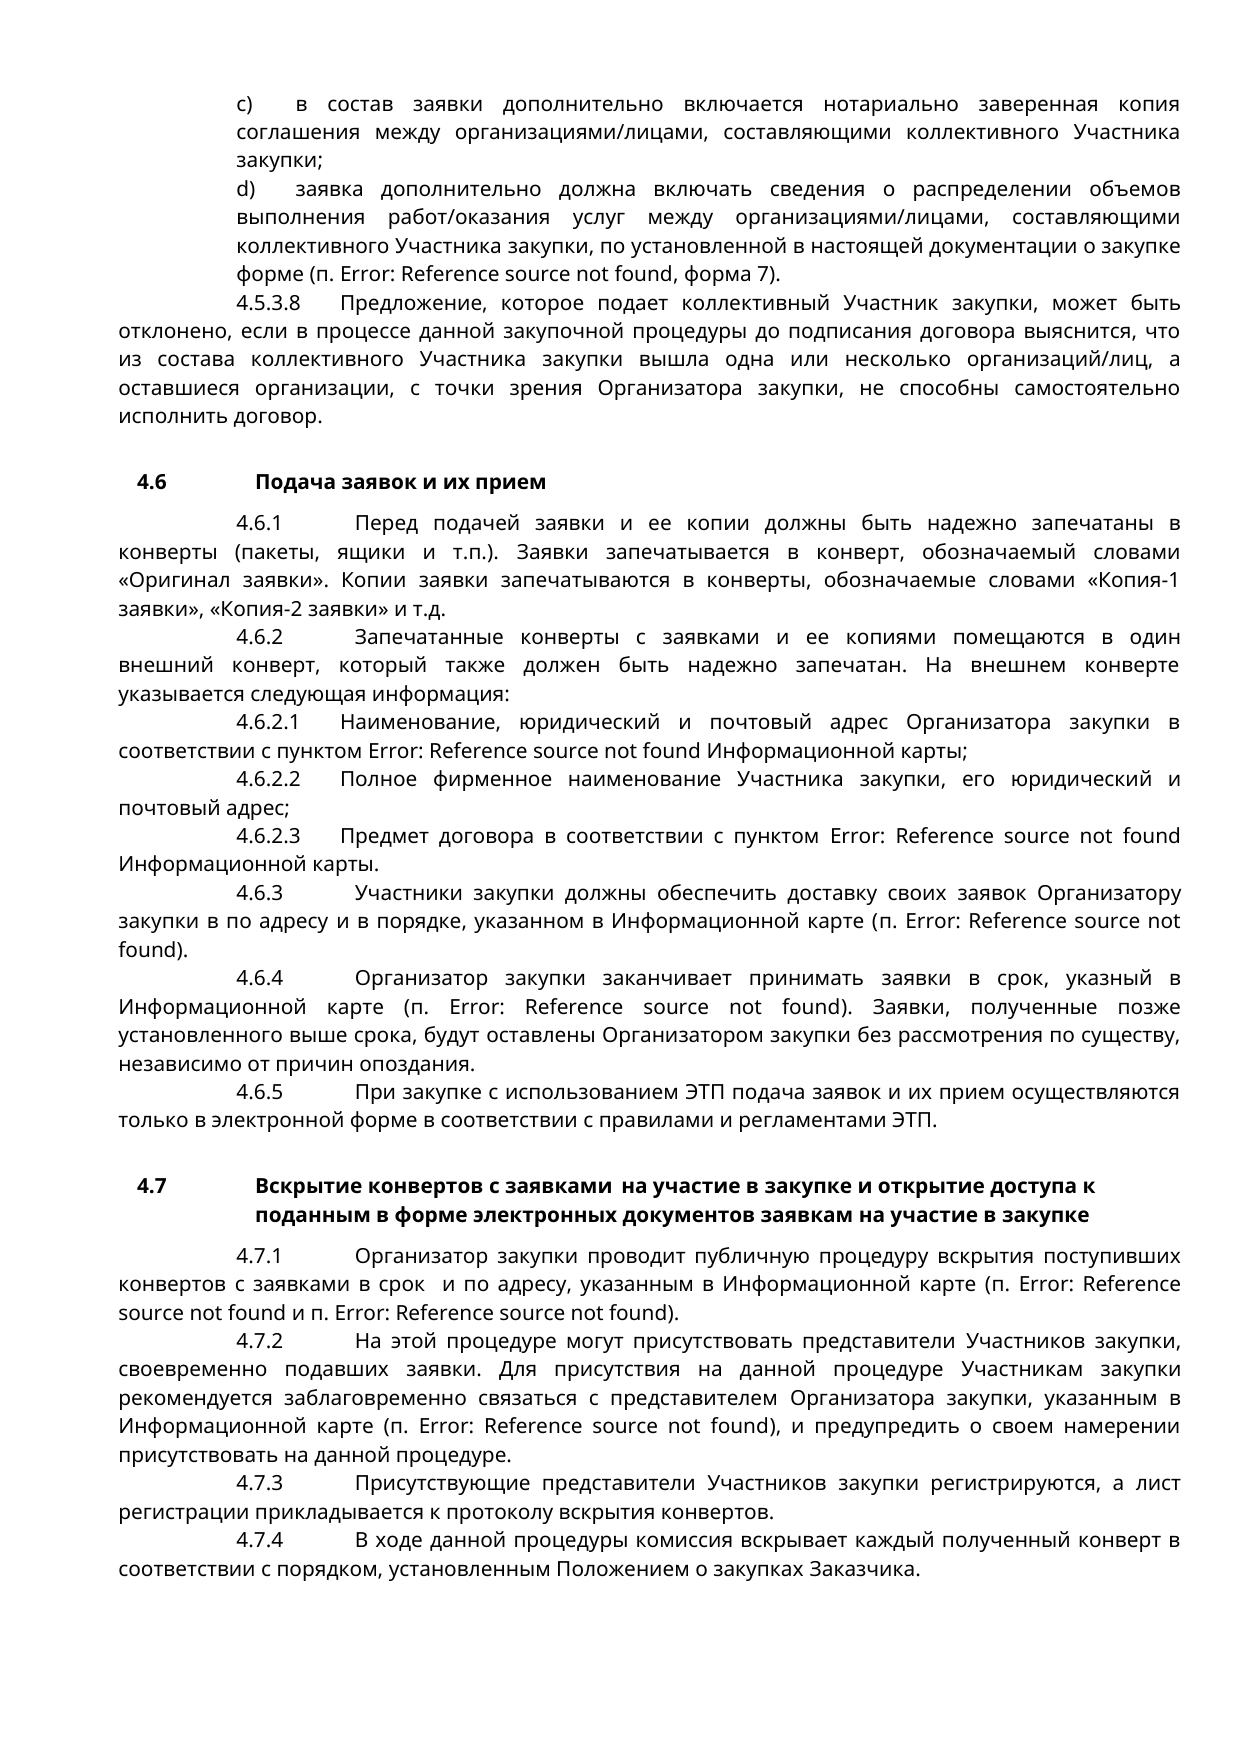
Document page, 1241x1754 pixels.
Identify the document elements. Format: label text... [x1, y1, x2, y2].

text Перед подачей заявки и ее копии должны быть надежно запечатаны в конверты (пакеты, ящики и т.п.). Заявки запечатывается в конверт, обозначаемый словами «Оригинал заявки». Копии заявки запечатываются в конверты, обозначаемые словами «Копия-1 заявки», «Копия-2 заявки» и т.д. [118, 508, 1181, 622]
text Полное фирменное наименование Участника закупки, его юридический и почтовый адрес; [118, 764, 1181, 821]
text Запечатанные конверты с заявками и ее копиями помещаются в один внешний конверт, который также должен быть надежно запечатан. На внешнем конверте указывается следующая информация: [118, 622, 1181, 707]
text Предложение, которое подает коллективный Участник закупки, может быть отклонено, если в процессе данной закупочной процедуры до подписания договора выяснится, что из состава коллективного Участника закупки вышла одна или несколько организаций/лиц, а оставшиеся организации, с точки зрения Организатора закупки, не способны самостоятельно исполнить договор. [118, 288, 1181, 430]
subtitle Подача заявок и их прием [137, 467, 1181, 496]
text Присутствующие представители Участников закупки регистрируются, а лист регистрации прикладывается к протоколу вскрытия конвертов. [118, 1468, 1181, 1525]
subtitle Вскрытие конвертов с заявками на участие в закупке и открытие доступа к поданным в форме электронных документов заявкам на участие в закупке [137, 1171, 1181, 1228]
text В ходе данной процедуры комиссия вскрывает каждый полученный конверт в соответствии с порядком, установленным Положением о закупках Заказчика. [118, 1525, 1181, 1582]
text в состав заявки дополнительно включается нотариально заверенная копия соглашения между организациями/лицами, составляющими коллективного Участника закупки; [236, 89, 1181, 174]
text При закупке с использованием ЭТП подача заявок и их прием осуществляются только в электронной форме в соответствии с правилами и регламентами ЭТП. [118, 1077, 1181, 1134]
